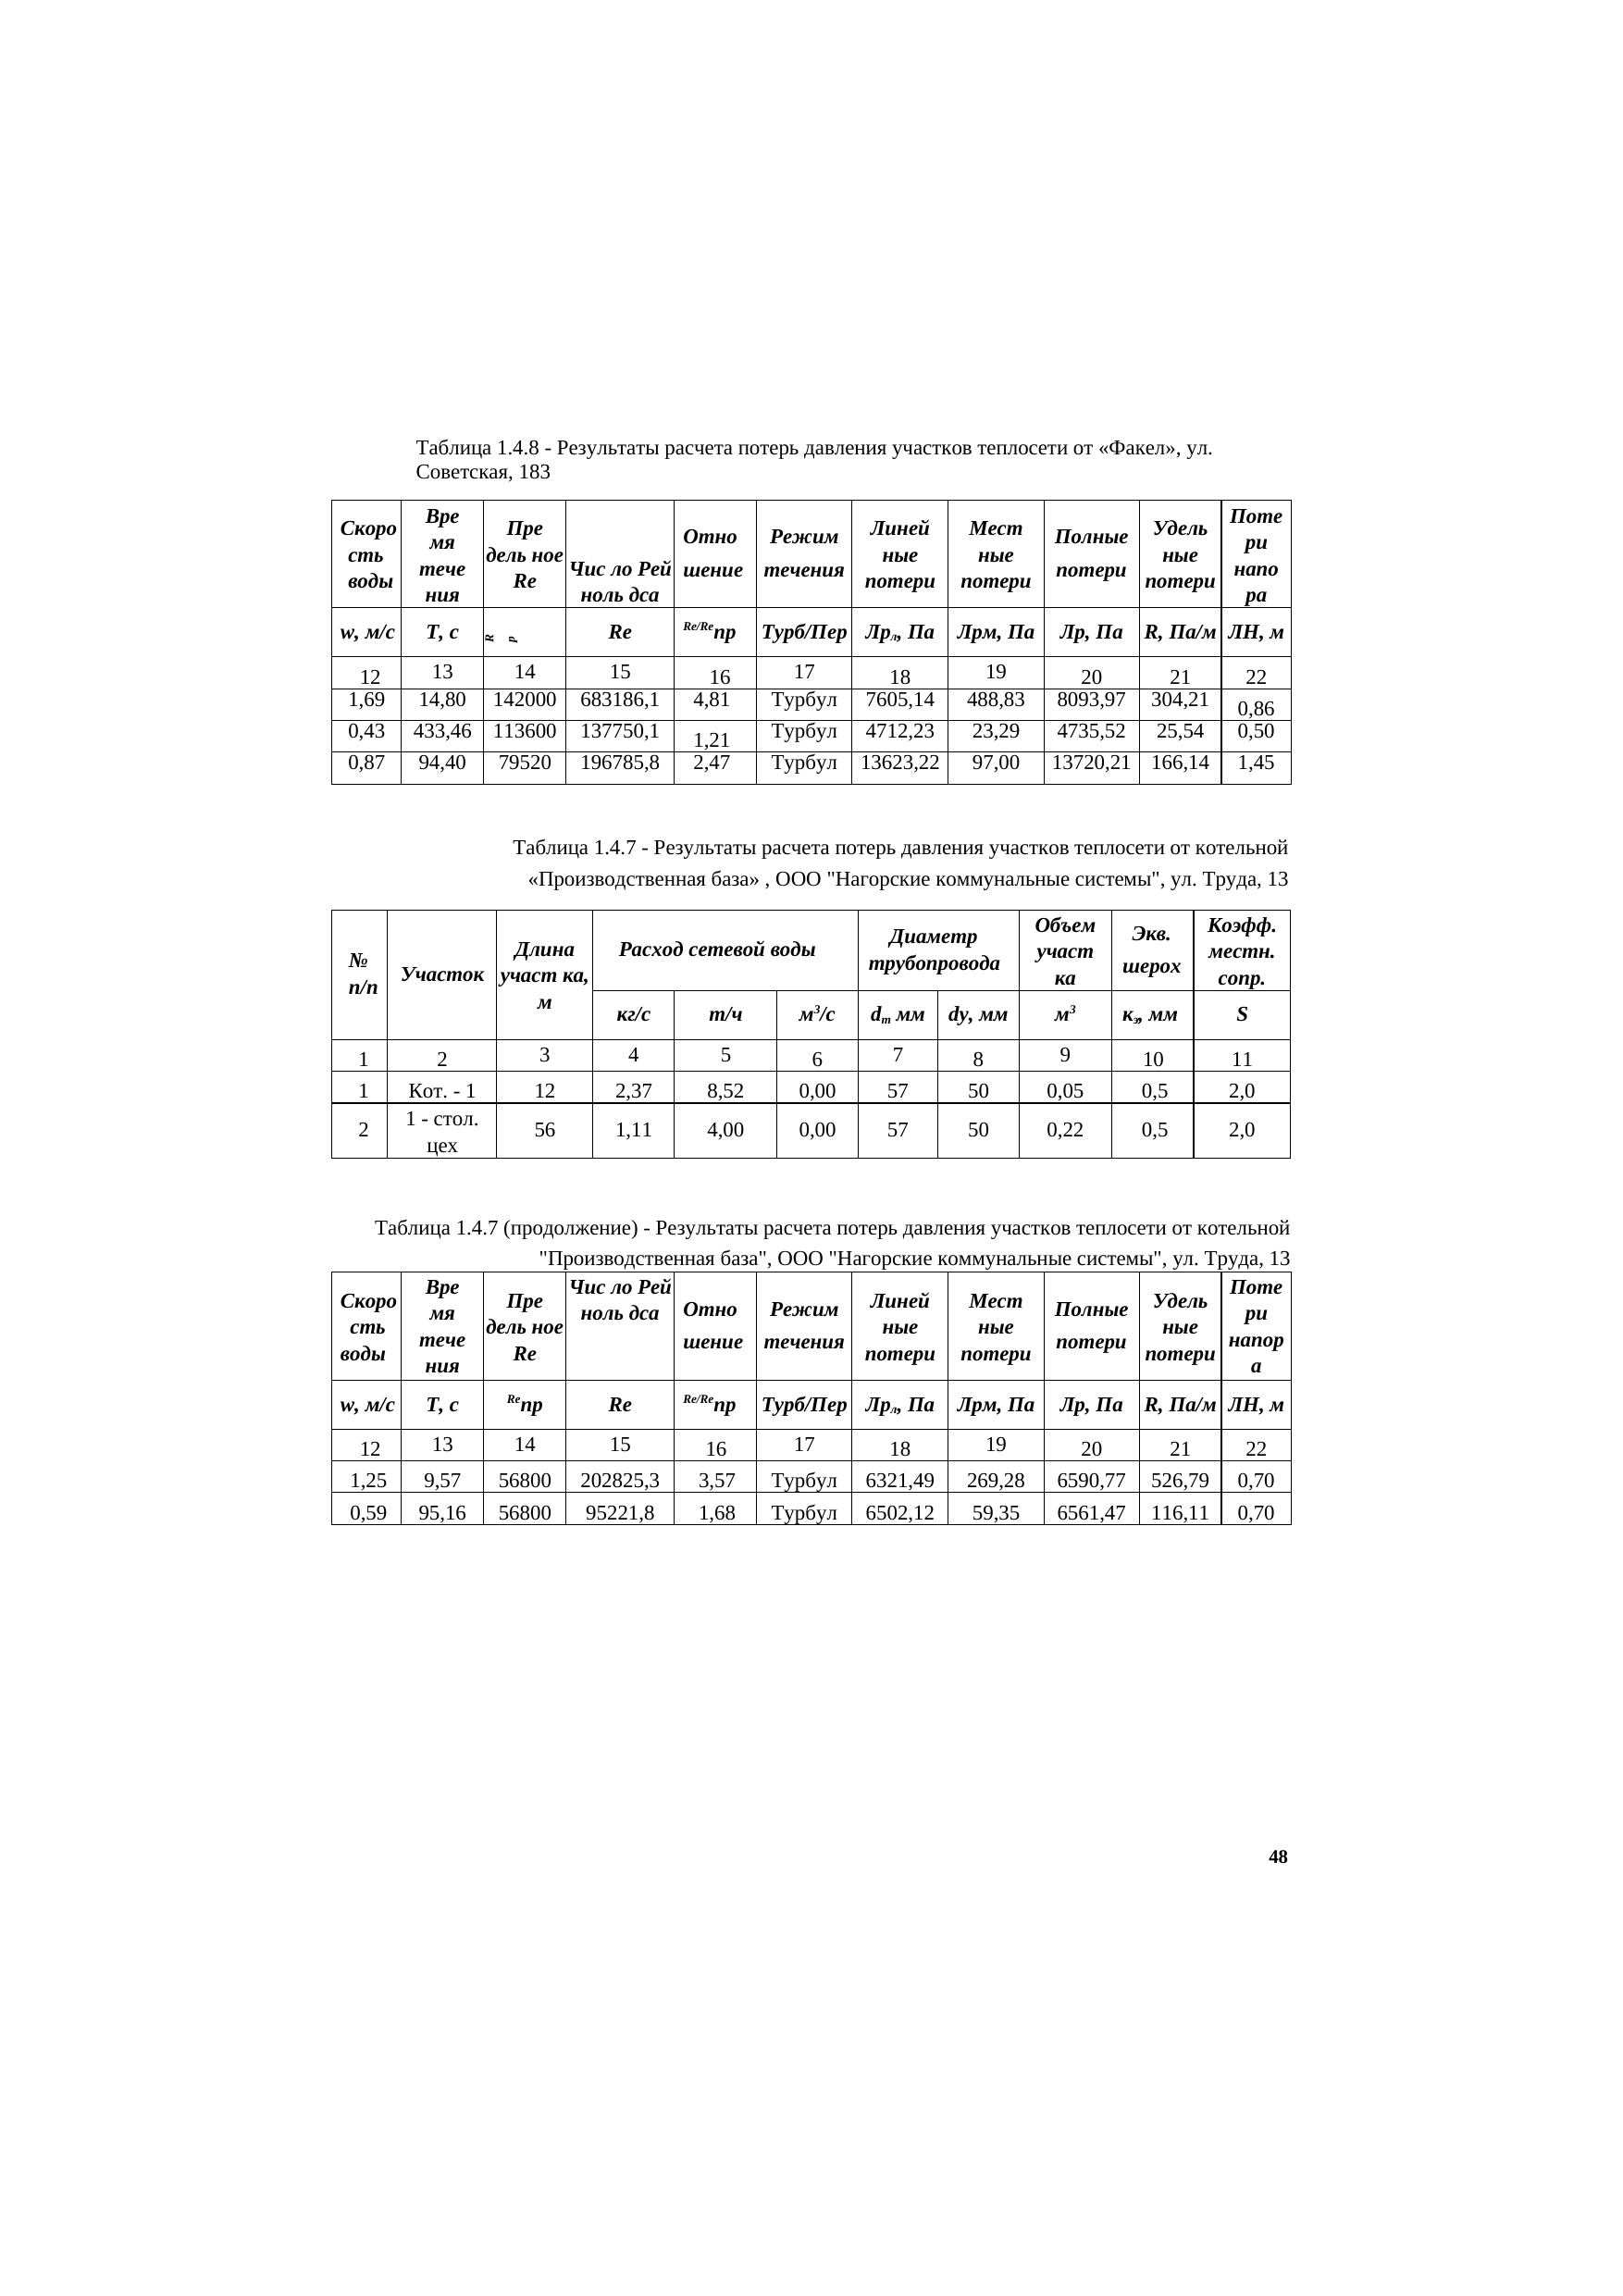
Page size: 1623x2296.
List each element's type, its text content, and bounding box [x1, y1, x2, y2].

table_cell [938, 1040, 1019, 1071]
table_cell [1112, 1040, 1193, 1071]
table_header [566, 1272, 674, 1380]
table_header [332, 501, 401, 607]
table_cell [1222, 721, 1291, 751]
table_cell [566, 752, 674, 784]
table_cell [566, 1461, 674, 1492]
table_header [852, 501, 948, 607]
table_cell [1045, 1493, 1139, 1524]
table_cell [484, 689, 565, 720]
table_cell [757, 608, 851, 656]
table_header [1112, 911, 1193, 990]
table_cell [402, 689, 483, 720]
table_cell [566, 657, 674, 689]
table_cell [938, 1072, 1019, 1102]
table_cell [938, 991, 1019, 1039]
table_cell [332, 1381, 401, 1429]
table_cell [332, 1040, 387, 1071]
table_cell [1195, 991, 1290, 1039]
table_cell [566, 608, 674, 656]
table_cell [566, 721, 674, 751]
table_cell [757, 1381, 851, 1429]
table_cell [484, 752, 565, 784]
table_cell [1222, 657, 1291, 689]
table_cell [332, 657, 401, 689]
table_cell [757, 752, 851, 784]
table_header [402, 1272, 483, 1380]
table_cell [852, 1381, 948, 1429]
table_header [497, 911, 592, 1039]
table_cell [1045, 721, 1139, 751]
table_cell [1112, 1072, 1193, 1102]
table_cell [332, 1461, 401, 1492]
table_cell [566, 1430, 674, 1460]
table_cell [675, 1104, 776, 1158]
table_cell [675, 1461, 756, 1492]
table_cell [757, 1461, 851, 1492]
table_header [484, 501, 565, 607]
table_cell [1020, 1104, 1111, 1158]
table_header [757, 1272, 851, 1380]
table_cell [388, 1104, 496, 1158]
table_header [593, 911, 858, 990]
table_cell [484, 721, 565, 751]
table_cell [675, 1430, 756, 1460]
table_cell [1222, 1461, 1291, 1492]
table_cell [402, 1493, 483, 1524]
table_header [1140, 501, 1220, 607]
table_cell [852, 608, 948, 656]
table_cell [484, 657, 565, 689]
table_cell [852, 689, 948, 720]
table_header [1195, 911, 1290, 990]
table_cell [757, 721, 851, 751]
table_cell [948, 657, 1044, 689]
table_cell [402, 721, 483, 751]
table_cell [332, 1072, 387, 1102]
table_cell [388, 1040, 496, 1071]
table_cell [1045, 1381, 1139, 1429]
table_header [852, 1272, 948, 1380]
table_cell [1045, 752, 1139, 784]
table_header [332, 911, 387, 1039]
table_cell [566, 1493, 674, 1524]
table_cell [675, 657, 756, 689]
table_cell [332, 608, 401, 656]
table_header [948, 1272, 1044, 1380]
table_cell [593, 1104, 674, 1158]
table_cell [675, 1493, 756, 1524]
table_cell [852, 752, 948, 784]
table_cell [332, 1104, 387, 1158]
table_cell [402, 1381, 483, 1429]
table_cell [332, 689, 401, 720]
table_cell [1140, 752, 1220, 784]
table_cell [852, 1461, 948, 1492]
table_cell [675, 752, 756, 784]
text Таблица 1.4.7 - Результаты расчета потерь давления участков теплосети от котельной «Производственная база» , ООО "Нагорские коммунальные системы", ул. Труда, 13 [439, 830, 1289, 892]
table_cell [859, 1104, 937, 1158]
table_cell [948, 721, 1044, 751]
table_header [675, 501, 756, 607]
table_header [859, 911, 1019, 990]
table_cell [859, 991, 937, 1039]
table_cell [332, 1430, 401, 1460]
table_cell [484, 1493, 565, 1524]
text Таблица 1.4.7 (продолжение) - Результаты расчета потерь давления участков теплосети от котельной "Производственная база", ООО "Нагорские коммунальные системы", ул. Труда, 13 [331, 1210, 1292, 1272]
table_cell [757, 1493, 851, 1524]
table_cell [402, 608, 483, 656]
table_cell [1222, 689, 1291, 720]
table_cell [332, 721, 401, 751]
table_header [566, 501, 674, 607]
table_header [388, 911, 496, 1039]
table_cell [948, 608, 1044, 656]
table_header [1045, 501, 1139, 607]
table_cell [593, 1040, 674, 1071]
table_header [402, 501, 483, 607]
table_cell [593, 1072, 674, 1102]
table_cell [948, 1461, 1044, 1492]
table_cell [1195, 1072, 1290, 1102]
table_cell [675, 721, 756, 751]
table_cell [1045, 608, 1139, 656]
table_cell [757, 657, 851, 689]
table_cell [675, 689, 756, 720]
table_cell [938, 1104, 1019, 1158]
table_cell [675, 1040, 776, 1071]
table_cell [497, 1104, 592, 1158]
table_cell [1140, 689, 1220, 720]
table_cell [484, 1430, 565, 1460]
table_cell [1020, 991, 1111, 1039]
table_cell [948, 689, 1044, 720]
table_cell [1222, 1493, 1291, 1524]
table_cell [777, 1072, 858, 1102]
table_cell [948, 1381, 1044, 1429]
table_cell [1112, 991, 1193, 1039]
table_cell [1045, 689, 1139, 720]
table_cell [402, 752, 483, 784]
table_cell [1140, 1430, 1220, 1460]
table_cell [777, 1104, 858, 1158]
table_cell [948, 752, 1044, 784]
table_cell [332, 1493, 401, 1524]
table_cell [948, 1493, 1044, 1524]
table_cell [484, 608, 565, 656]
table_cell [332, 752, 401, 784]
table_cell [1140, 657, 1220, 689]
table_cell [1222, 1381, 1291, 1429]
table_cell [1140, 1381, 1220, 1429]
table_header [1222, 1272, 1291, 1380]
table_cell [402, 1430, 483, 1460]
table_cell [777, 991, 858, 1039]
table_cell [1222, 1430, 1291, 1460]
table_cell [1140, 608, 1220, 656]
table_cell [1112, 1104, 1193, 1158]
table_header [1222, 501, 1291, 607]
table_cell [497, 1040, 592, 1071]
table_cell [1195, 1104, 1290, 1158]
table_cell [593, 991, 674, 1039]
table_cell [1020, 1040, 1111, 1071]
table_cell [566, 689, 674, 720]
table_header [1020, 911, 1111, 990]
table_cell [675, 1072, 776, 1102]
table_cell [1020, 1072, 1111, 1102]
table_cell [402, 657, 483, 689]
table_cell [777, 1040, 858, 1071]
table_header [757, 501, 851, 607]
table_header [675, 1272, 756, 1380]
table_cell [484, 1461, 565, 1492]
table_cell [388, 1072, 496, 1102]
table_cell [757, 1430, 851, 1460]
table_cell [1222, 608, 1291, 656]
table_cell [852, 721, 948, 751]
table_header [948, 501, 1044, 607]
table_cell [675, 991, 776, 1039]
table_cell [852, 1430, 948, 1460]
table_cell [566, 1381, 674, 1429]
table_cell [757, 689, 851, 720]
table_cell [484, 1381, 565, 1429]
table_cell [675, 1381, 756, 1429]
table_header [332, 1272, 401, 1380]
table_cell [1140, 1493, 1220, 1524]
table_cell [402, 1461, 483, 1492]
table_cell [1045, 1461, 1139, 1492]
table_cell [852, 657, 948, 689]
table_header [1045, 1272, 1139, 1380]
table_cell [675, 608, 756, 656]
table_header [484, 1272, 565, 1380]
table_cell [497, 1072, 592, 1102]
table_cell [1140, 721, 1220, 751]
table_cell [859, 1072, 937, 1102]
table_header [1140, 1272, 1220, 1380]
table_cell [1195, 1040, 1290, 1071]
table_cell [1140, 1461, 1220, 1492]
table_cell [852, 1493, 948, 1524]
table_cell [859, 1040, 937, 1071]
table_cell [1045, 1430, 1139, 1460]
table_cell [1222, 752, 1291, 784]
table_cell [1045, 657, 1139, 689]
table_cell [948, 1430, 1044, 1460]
